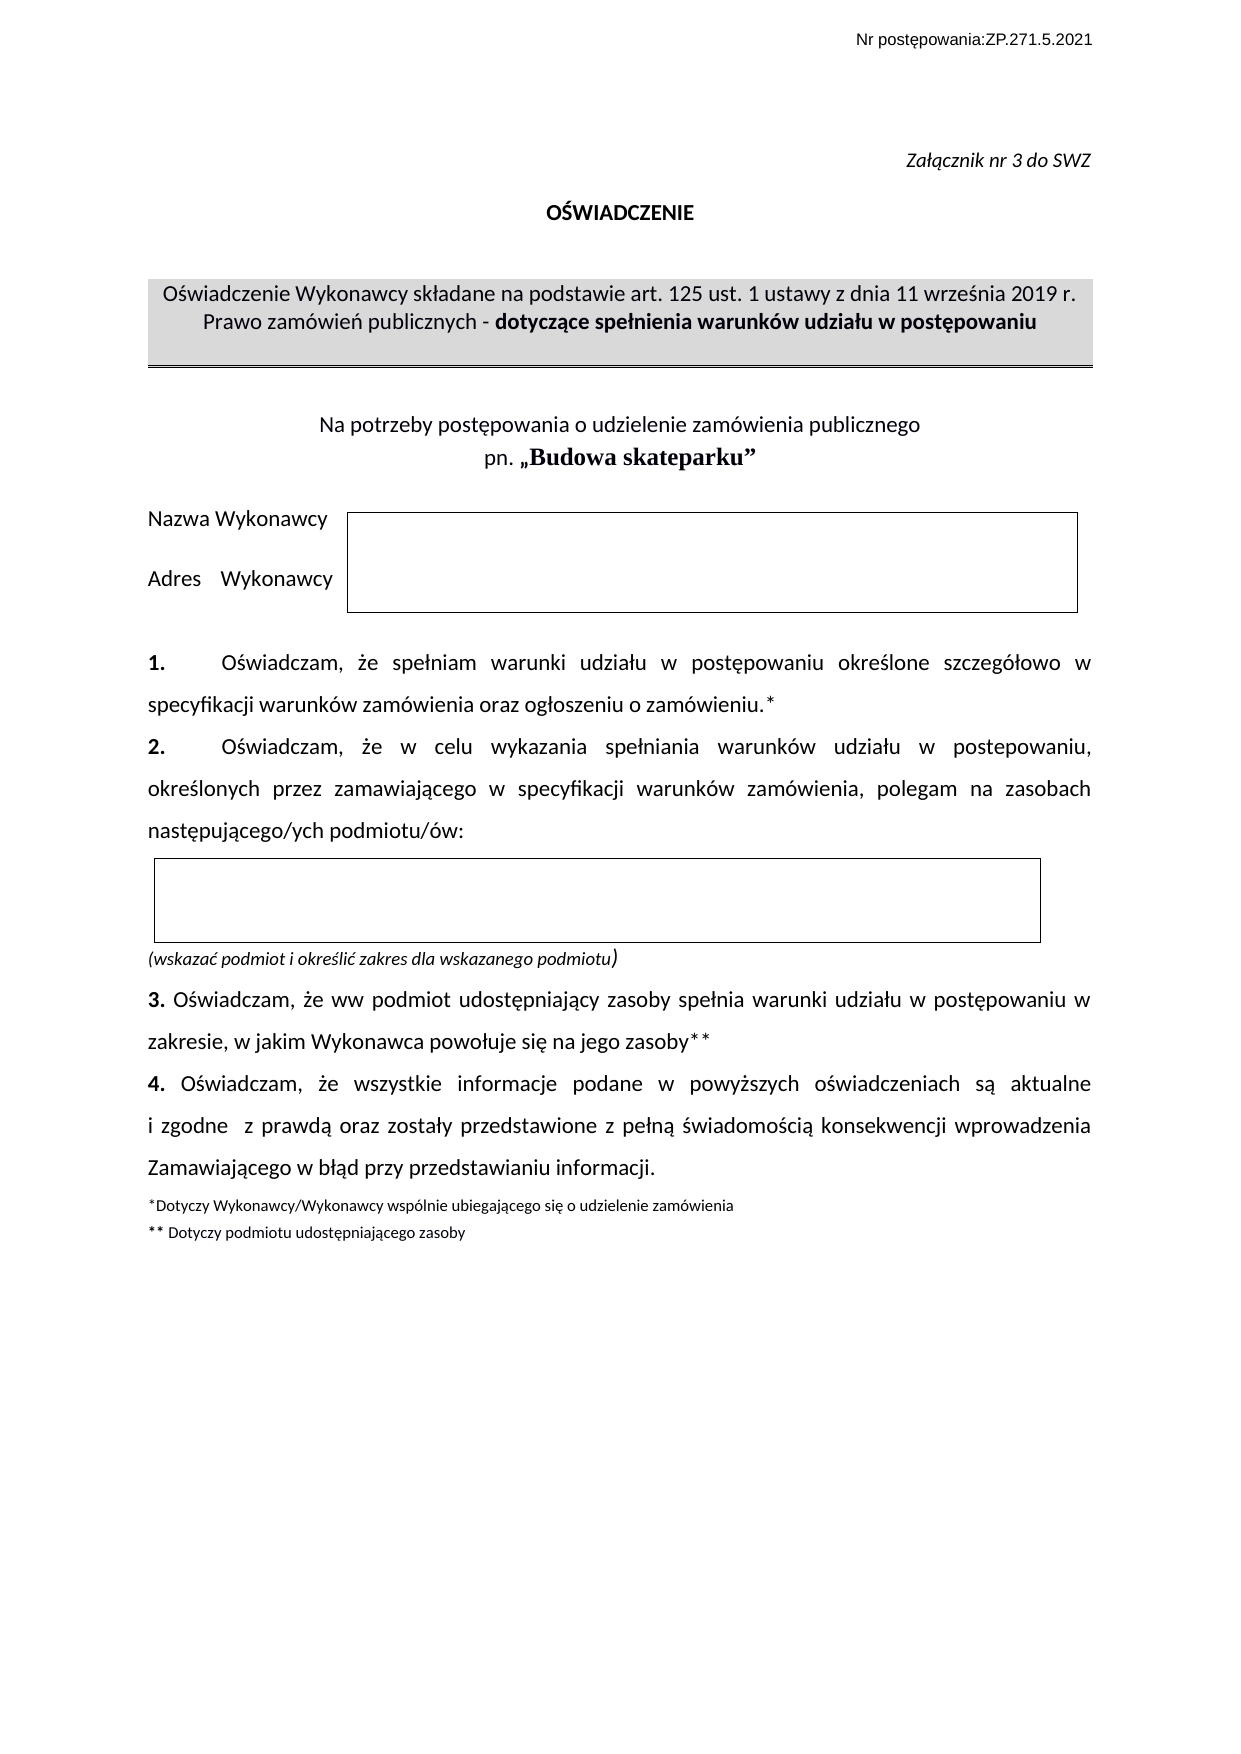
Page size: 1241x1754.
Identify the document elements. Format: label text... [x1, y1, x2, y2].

text pn. „Budowa skateparku” [148, 442, 1093, 472]
list (wskazać podmiot i określić zakres dla wskazanego podmiotu) [148, 943, 1093, 971]
text Załącznik nr 3 do SWZ [148, 148, 1093, 173]
list Oświadczam, że w celu wykazania spełniania warunków udziału w postepowaniu, określonych przez zamawiającego w specyfikacji warunków zamówienia, polegam na zasobach następującego/ych podmiotu/ów: [148, 732, 1093, 844]
text OŚWIADCZENIE [148, 198, 1093, 226]
text Oświadczenie Wykonawcy składane na podstawie art. 125 ust. 1 ustawy z dnia 11 września 2019 r. Prawo zamówień publicznych - dotyczące spełnienia warunków udziału w postępowaniu [148, 279, 1093, 335]
table_header [155, 859, 1040, 942]
text Nazwa Wykonawcy [148, 504, 1093, 532]
text ** Dotyczy podmiotu udostępniającego zasoby [148, 1222, 1093, 1242]
text *Dotyczy Wykonawcy/Wykonawcy wspólnie ubiegającego się o udzielenie zamówienia [148, 1195, 1093, 1215]
text 4. Oświadczam, że wszystkie informacje podane w powyższych oświadczeniach są aktualne i zgodne z prawdą oraz zostały przedstawione z pełną świadomością konsekwencji wprowadzenia Zamawiającego w błąd przy przedstawianiu informacji. [148, 1069, 1093, 1181]
text 3. Oświadczam, że ww podmiot udostępniający zasoby spełnia warunki udziału w postępowaniu w zakresie, w jakim Wykonawca powołuje się na jego zasoby** [148, 985, 1093, 1055]
text Na potrzeby postępowania o udzielenie zamówienia publicznego [148, 410, 1093, 438]
table_header [348, 513, 1077, 612]
text Adres Wykonawcy [148, 564, 1093, 620]
list Oświadczam, że spełniam warunki udziału w postępowaniu określone szczegółowo w specyfikacji warunków zamówienia oraz ogłoszeniu o zamówieniu.* [148, 648, 1093, 718]
